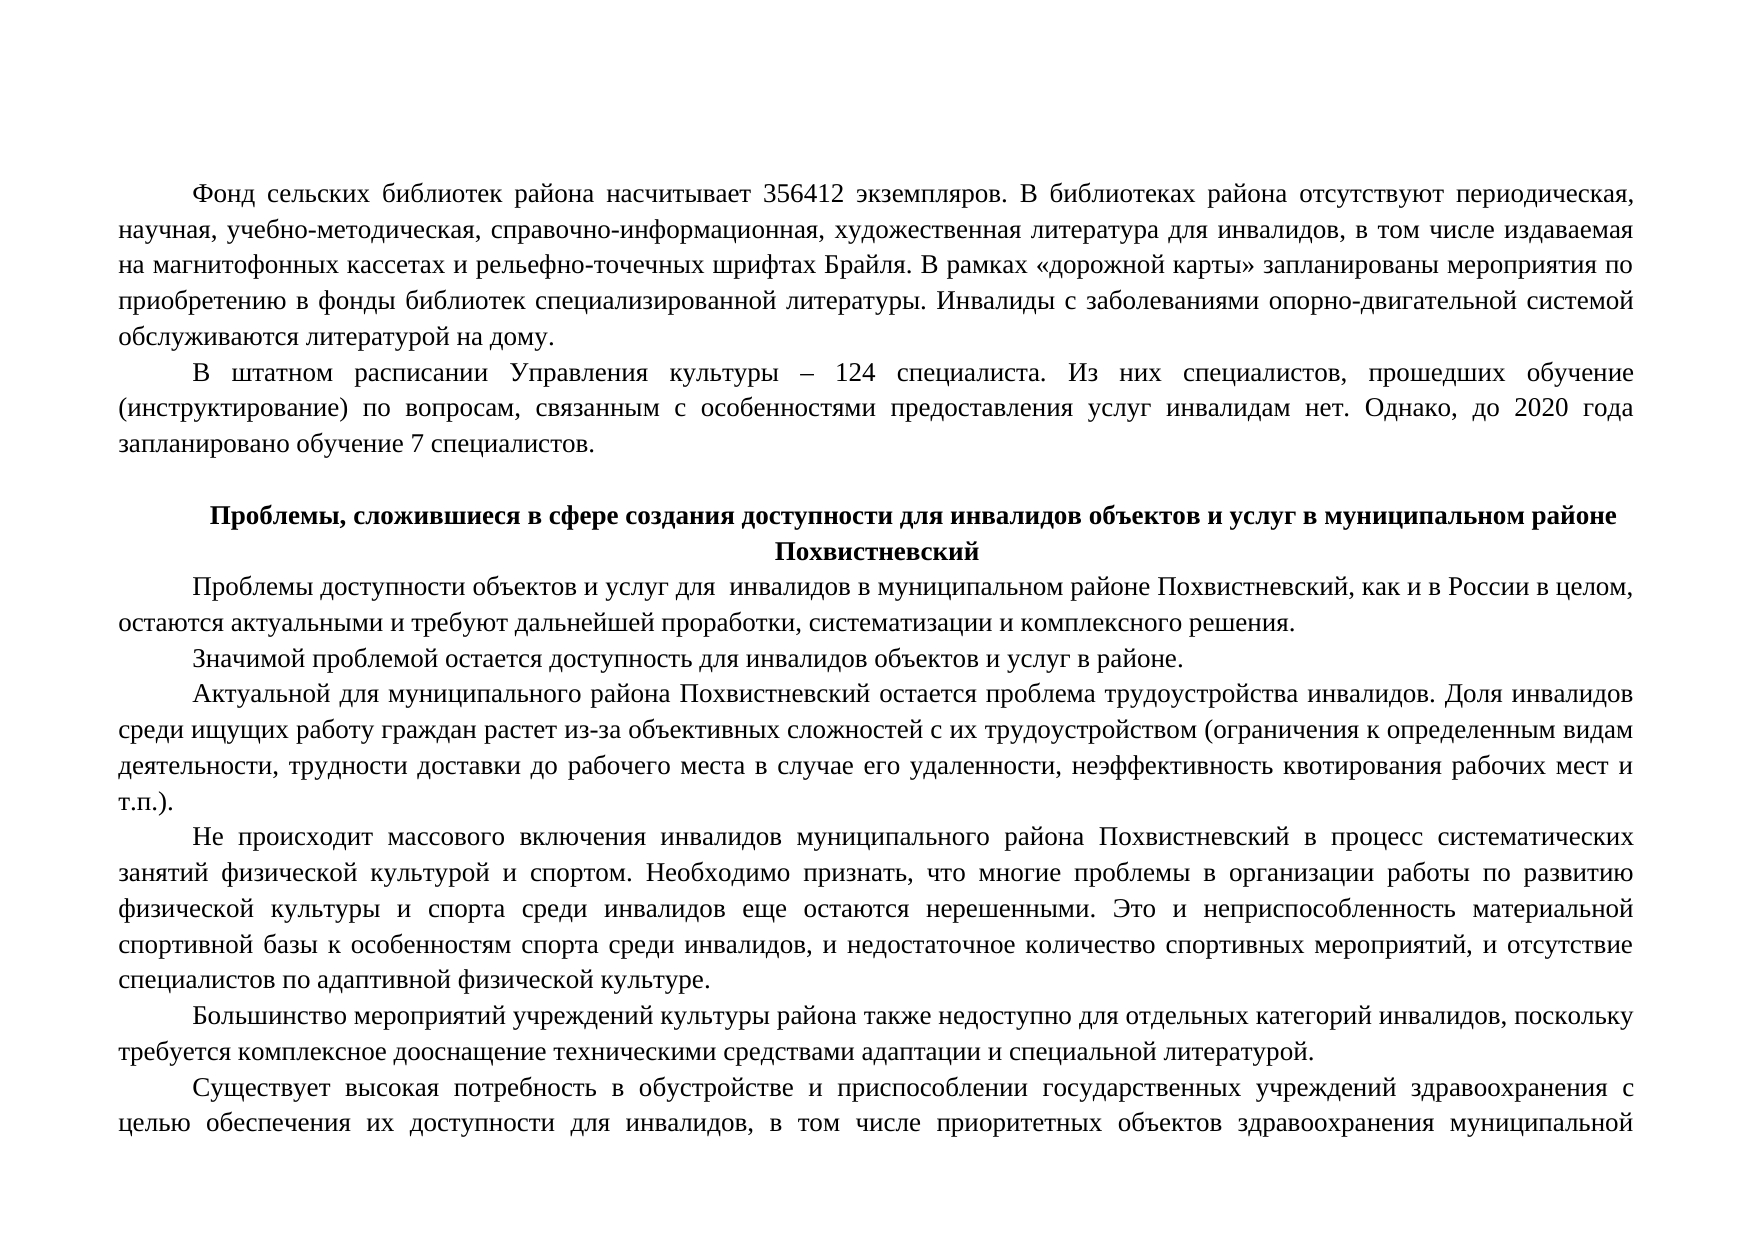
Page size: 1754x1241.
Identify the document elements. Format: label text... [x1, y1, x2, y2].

text В штатном расписании Управления культуры – 124 специалиста. Из них специалистов, прошедших обучение (инструктирование) по вопросам, связанным с особенностями предоставления услуг инвалидам нет. Однако, до 2020 года запланировано обучение 7 специалистов. [118, 356, 1636, 458]
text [118, 1071, 1636, 1137]
text Большинство мероприятий учреждений культуры района также недоступно для отдельных категорий инвалидов, поскольку требуется комплексное дооснащение техническими средствами адаптации и специальной литературой. [118, 999, 1636, 1066]
text Не происходит массового включения инвалидов муниципального района Похвистневский в процесс систематических занятий физической культурой и спортом. Необходимо признать, что многие проблемы в организации работы по развитию физической культуры и спорта среди инвалидов еще остаются нерешенными. Это и неприспособленность материальной спортивной базы к особенностям спорта среди инвалидов, и недостаточное количество спортивных мероприятий, и отсутствие специалистов по адаптивной физической культуре. [118, 821, 1636, 994]
text Проблемы доступности объектов и услуг для инвалидов в муниципальном районе Похвистневский, как и в России в целом, остаются актуальными и требуют дальнейшей проработки, систематизации и комплексного решения. [118, 570, 1636, 637]
text Значимой проблемой остается доступность для инвалидов объектов и услуг в районе. [118, 642, 1636, 673]
text Фонд сельских библиотек района насчитывает 356412 экземпляров. В библиотеках района отсутствуют периодическая, научная, учебно-методическая, справочно-информационная, художественная литература для инвалидов, в том числе издаваемая на магнитофонных кассетах и рельефно-точечных шрифтах Брайля. В рамках «дорожной карты» запланированы мероприятия по приобретению в фонды библиотек специализированной литературы. Инвалиды с заболеваниями опорно-двигательной системой обслуживаются литературой на дому. [118, 177, 1636, 351]
text Проблемы, сложившиеся в сфере создания доступности для инвалидов объектов и услуг в муниципальном районе Похвистневский [118, 499, 1636, 566]
text Актуальной для муниципального района Похвистневский остается проблема трудоустройства инвалидов. Доля инвалидов среди ищущих работу граждан растет из-за объективных сложностей с их трудоустройством (ограничения к определенным видам деятельности, трудности доставки до рабочего места в случае его удаленности, неэффективность квотирования рабочих мест и т.п.). [118, 678, 1636, 816]
